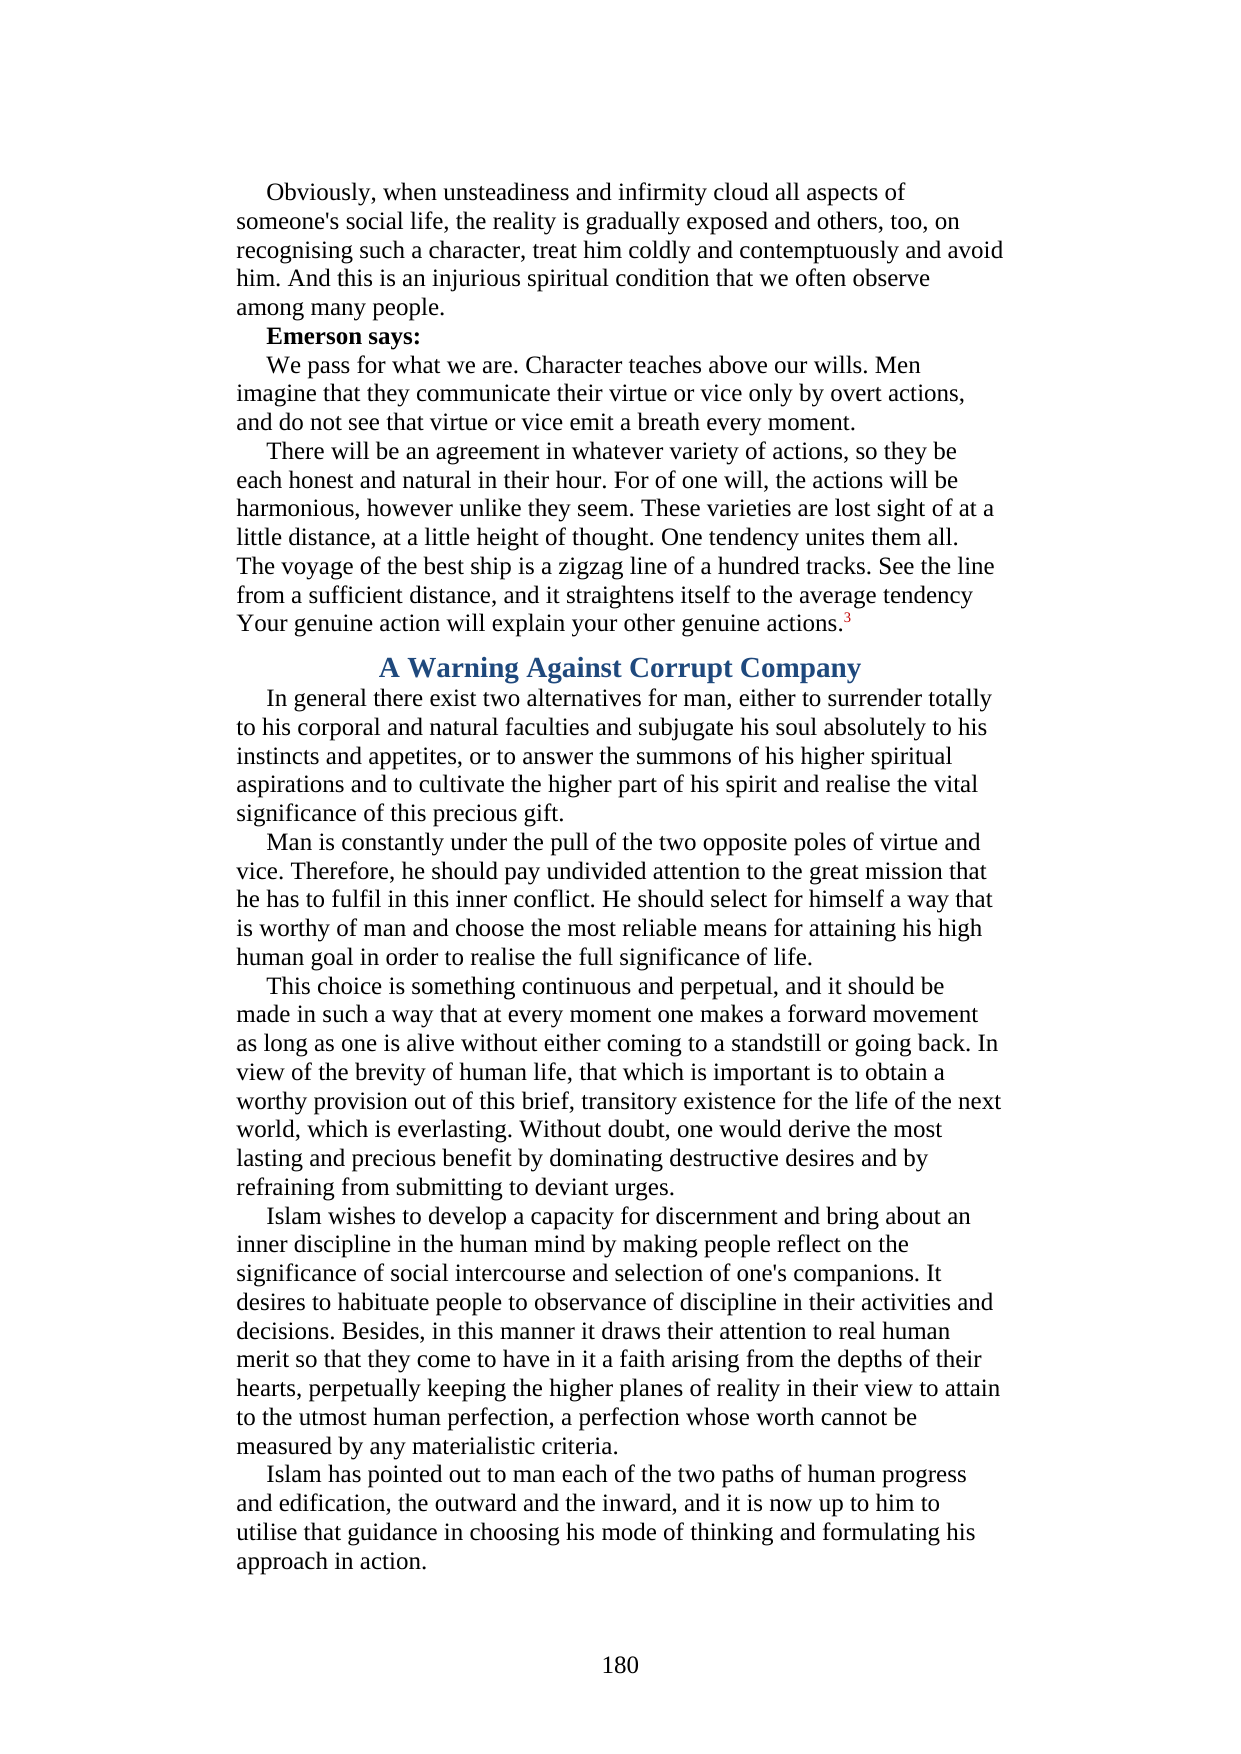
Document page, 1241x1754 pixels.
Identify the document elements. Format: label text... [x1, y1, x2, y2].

text Man is constantly under the pull of the two opposite poles of virtue and vice. Therefore, he should pay undivided attention to the great mission that he has to fulfil in this inner conflict. He should select for himself a way that is worthy of man and choose the most reliable means for attaining his high human goal in order to realise the full significance of life. [236, 827, 1004, 971]
text Obviously, when unsteadiness and infirmity cloud all aspects of someone's social life, the reality is gradually exposed and others, too, on recognising such a character, treat him coldly and contemptuously and avoid him. And this is an injurious spiritual condition that we often observe among many people. [236, 177, 1004, 321]
text This choice is something continuous and perpetual, and it should be made in such a way that at every moment one makes a forward movement as long as one is alive without either coming to a standstill or going back. In view of the brevity of human life, that which is important is to obtain a worthy provision out of this brief, transitory existence for the life of the next world, which is everlasting. Without doubt, one would derive the most lasting and precious benefit by dominating destructive desires and by refraining from submitting to deviant urges. [236, 971, 1004, 1201]
text Emerson says: [236, 321, 1004, 350]
text There will be an agreement in whatever variety of actions, so they be each honest and natural in their hour. For of one will, the actions will be harmonious, however unlike they seem. These varieties are lost sight of at a little distance, at a little height of thought. One tendency unites them all. The voyage of the best ship is a zigzag line of a hundred tracks. See the line from a sufficient distance, and it straightens itself to the average tendency Your genuine action will explain your other genuine actions.3 [236, 436, 1004, 637]
text In general there exist two alternatives for man, either to surrender totally to his corporal and natural faculties and subjugate his soul absolutely to his instincts and appetites, or to answer the summons of his higher spiritual aspirations and to cultivate the higher part of his spirit and realise the vital significance of this precious gift. [236, 683, 1004, 827]
subtitle A Warning Against Corrupt Company [236, 650, 1004, 683]
text We pass for what we are. Character teaches above our wills. Men imagine that they communicate their virtue or vice only by overt actions, and do not see that virtue or vice emit a breath every moment. [236, 350, 1004, 436]
text Islam wishes to develop a capacity for discernment and bring about an inner discipline in the human mind by making people reflect on the significance of social intercourse and selection of one's companions. It desires to habituate people to observance of discipline in their activities and decisions. Besides, in this manner it draws their attention to real human merit so that they come to have in it a faith arising from the depths of their hearts, perpetually keeping the higher planes of reality in their view to attain to the utmost human perfection, a perfection whose worth cannot be measured by any materialistic criteria. [236, 1201, 1004, 1459]
text Islam has pointed out to man each of the two paths of human progress and edification, the outward and the inward, and it is now up to him to utilise that guidance in choosing his mode of thinking and formulating his approach in action. [236, 1459, 1004, 1574]
